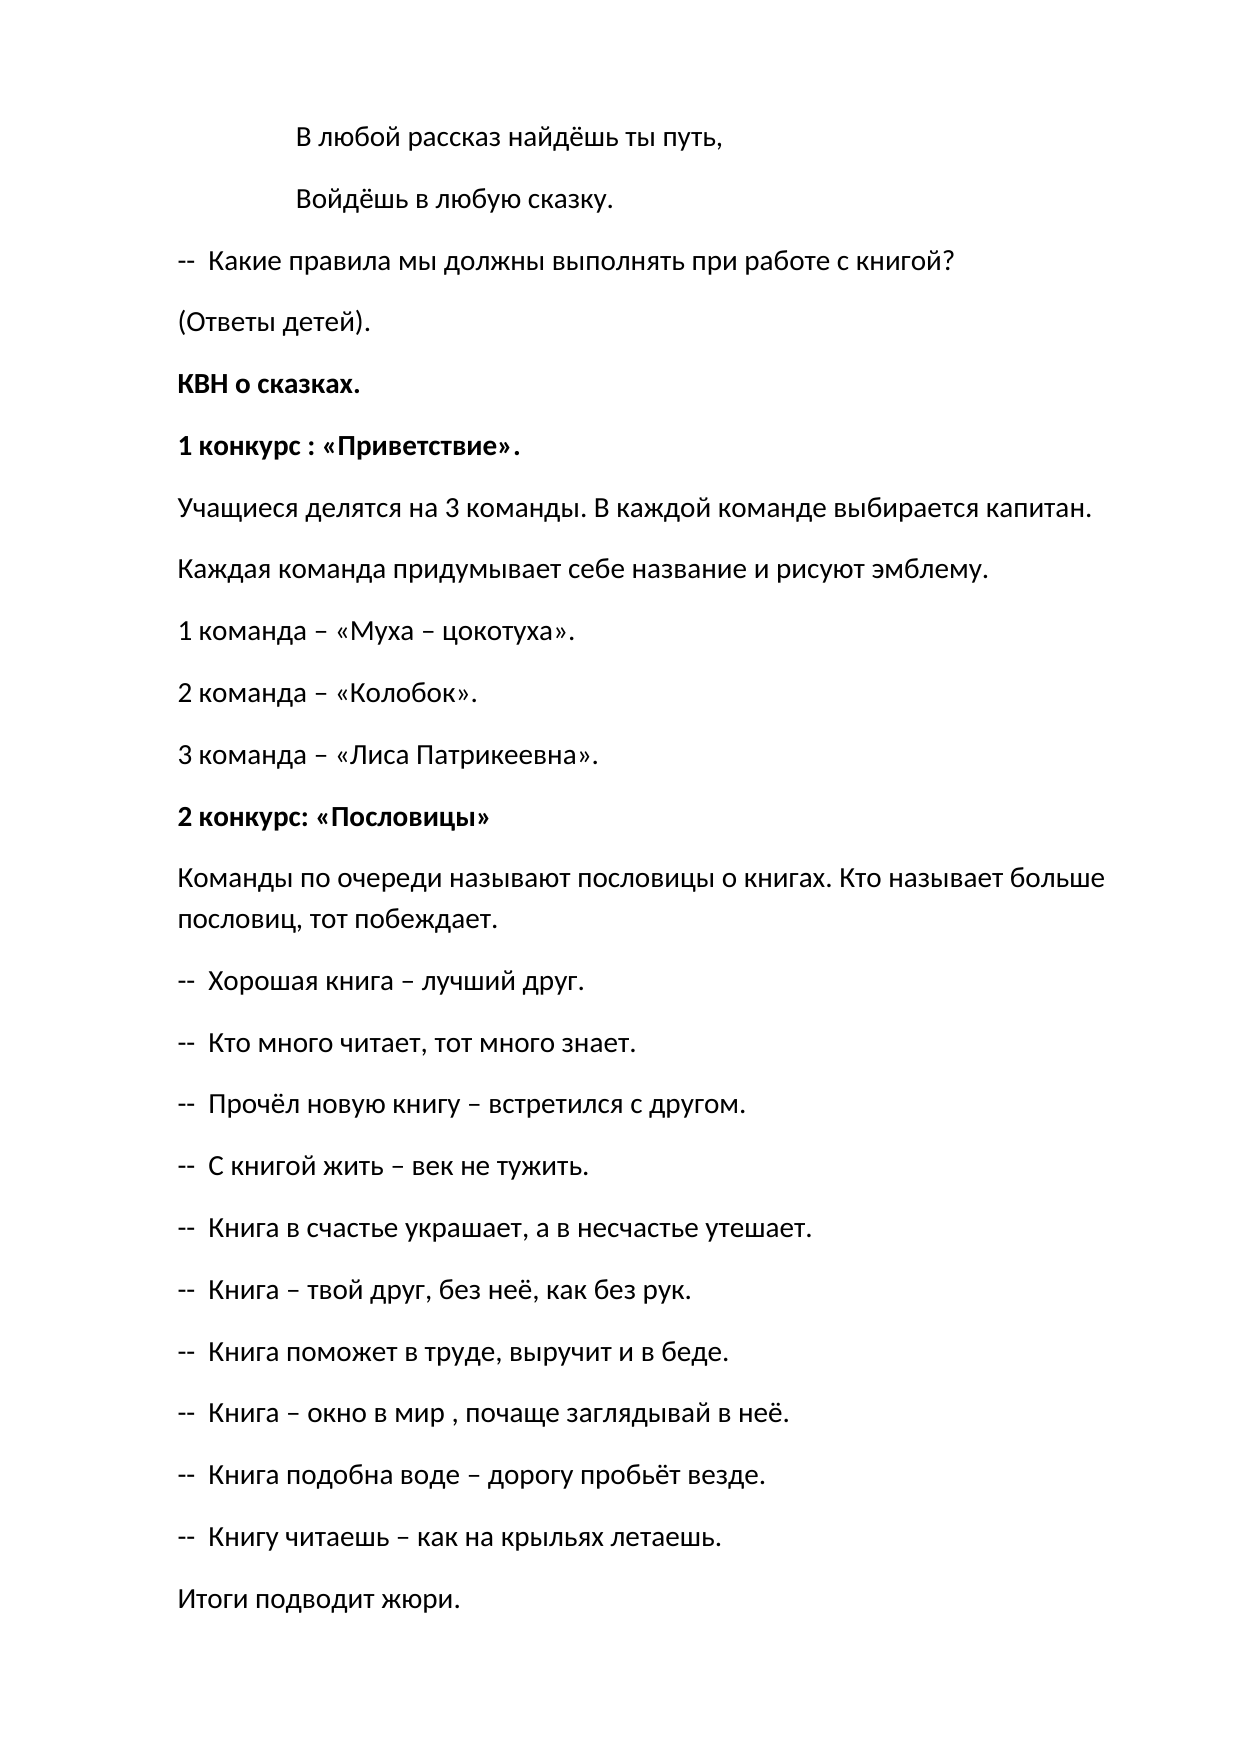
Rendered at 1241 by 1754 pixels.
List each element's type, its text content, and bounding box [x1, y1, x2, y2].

text -- Книгу читаешь – как на крыльях летаешь. [177, 1518, 1152, 1554]
text -- Книга в счастье украшает, а в несчастье утешает. [177, 1209, 1152, 1245]
text -- С книгой жить – век не тужить. [177, 1147, 1152, 1183]
text -- Хорошая книга – лучший друг. [177, 962, 1152, 998]
text Учащиеся делятся на 3 команды. В каждой команде выбирается капитан. [177, 489, 1152, 524]
text -- Книга – твой друг, без неё, как без рук. [177, 1271, 1152, 1307]
text КВН о сказках. [177, 365, 1152, 401]
text 2 конкурс: «Пословицы» [177, 798, 1152, 833]
text В любой рассказ найдёшь ты путь, [177, 118, 1152, 154]
text -- Кто много читает, тот много знает. [177, 1024, 1152, 1059]
text -- Книга – окно в мир , почаще заглядывай в неё. [177, 1394, 1152, 1430]
text -- Какие правила мы должны выполнять при работе с книгой? [177, 242, 1152, 277]
text Войдёшь в любую сказку. [177, 180, 1152, 216]
text -- Книга подобна воде – дорогу пробьёт везде. [177, 1456, 1152, 1492]
text -- Книга поможет в труде, выручит и в беде. [177, 1333, 1152, 1368]
text 1 команда – «Муха – цокотуха». [177, 612, 1152, 648]
text (Ответы детей). [177, 303, 1152, 339]
text -- Прочёл новую книгу – встретился с другом. [177, 1086, 1152, 1121]
text 2 команда – «Колобок». [177, 674, 1152, 710]
text 3 команда – «Лиса Патрикеевна». [177, 736, 1152, 771]
text Каждая команда придумывает себе название и рисуют эмблему. [177, 551, 1152, 586]
text 1 конкурс : «Приветствие». [177, 427, 1152, 463]
text Команды по очереди называют пословицы о книгах. Кто называет больше пословиц, тот побеждает. [177, 859, 1152, 936]
text Итоги подводит жюри. [177, 1580, 1152, 1615]
